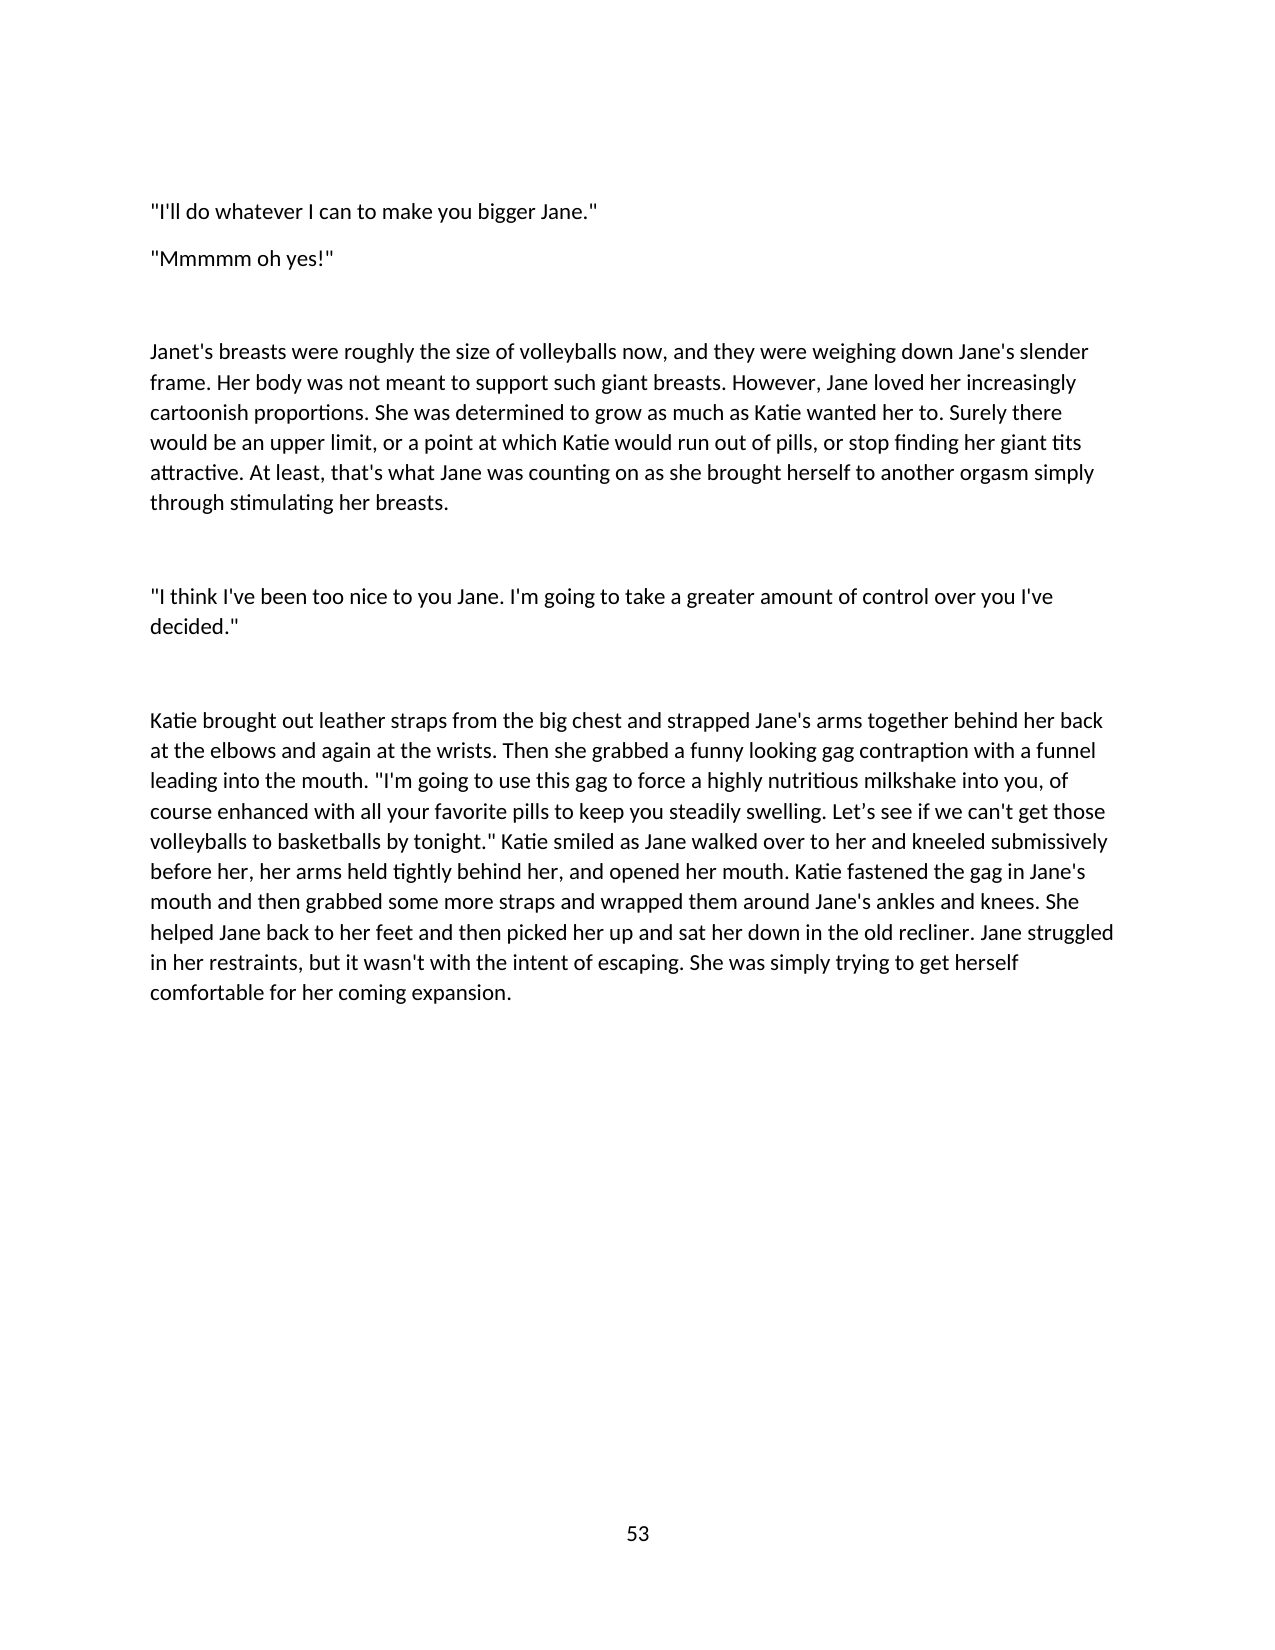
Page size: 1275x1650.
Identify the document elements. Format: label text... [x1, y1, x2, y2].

text "Mmmmm oh yes!" [150, 244, 1125, 272]
text Janet's breasts were roughly the size of volleyballs now, and they were weighing down Jane's slender frame. Her body was not meant to support such giant breasts. However, Jane loved her increasingly cartoonish proportions. She was determined to grow as much as Katie wanted her to. Surely there would be an upper limit, or a point at which Katie would run out of pills, or stop finding her giant tits attractive. At least, that's what Jane was counting on as she brought herself to another orgasm simply through stimulating her breasts. [150, 337, 1125, 517]
text "I'll do whatever I can to make you bigger Jane." [150, 197, 1125, 225]
text "I think I've been too nice to you Jane. I'm going to take a greater amount of control over you I've decided." [150, 582, 1125, 641]
text Katie brought out leather straps from the big chest and strapped Jane's arms together behind her back at the elbows and again at the wrists. Then she grabbed a funny looking gag contraption with a funnel leading into the mouth. "I'm going to use this gag to force a highly nutritious milkshake into you, of course enhanced with all your favorite pills to keep you steadily swelling. Let’s see if we can't get those volleyballs to basketballs by tonight." Katie smiled as Jane walked over to her and kneeled submissively before her, her arms held tightly behind her, and opened her mouth. Katie fastened the gag in Jane's mouth and then grabbed some more straps and wrapped them around Jane's ankles and knees. She helped Jane back to her feet and then picked her up and sat her down in the old recliner. Jane struggled in her restraints, but it wasn't with the intent of escaping. She was simply trying to get herself comfortable for her coming expansion. [150, 706, 1125, 1006]
